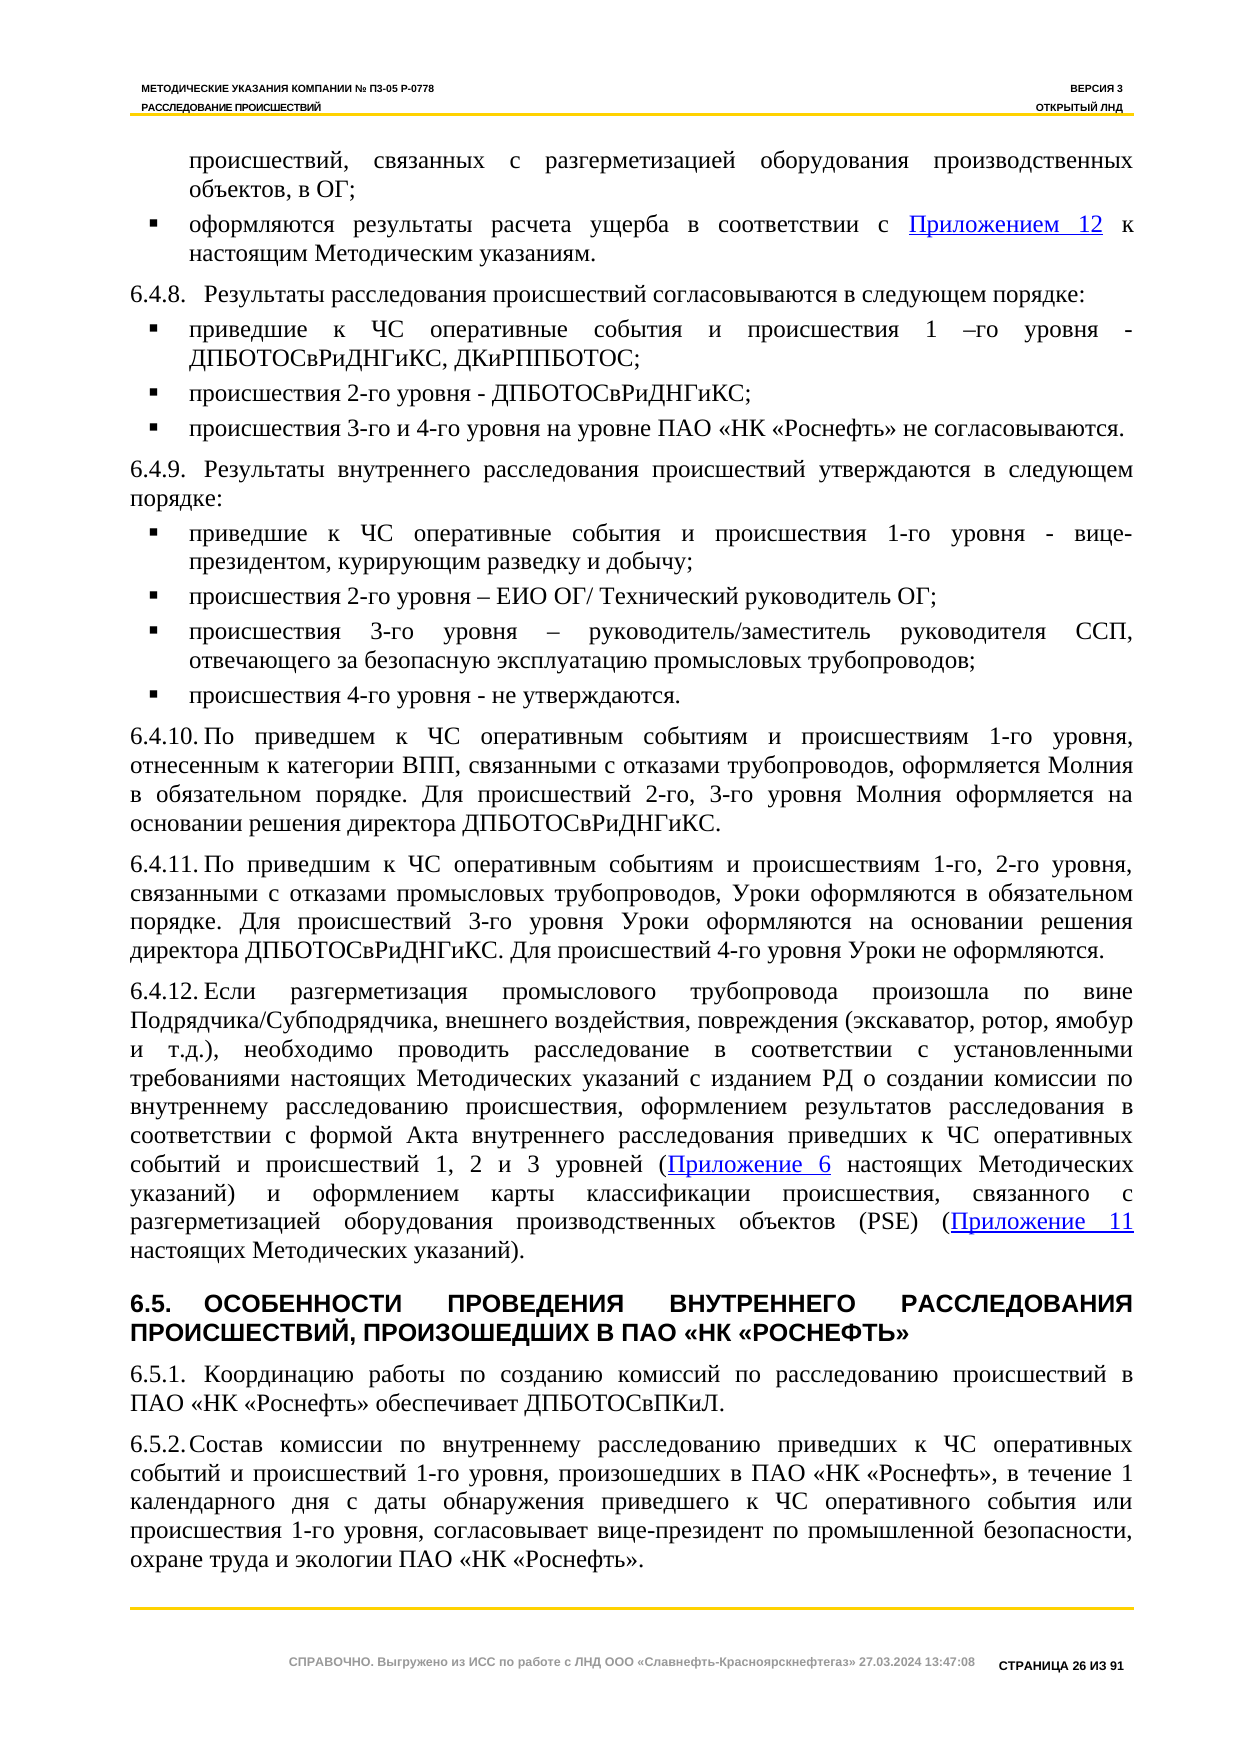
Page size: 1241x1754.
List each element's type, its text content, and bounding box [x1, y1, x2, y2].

list Координацию работы по созданию комиссий по расследованию происшествий в ПАО «НК «Роснефть» обеспечивает ДПБОТОСвПКиЛ. [130, 1359, 1134, 1416]
list По приведшим к ЧС оперативным событиям и происшествиям 1-го, 2-го уровня, связанными с отказами промысловых трубопроводов, Уроки оформляются в обязательном порядке. Для происшествий 3-го уровня Уроки оформляются на основании решения директора ДПБОТОСвРиДНГиКС. Для происшествий 4-го уровня Уроки не оформляются. [130, 849, 1134, 964]
list приведшие к ЧС оперативные события и происшествия 1-го уровня - вице-президентом, курирующим разведку и добычу; [148, 518, 1134, 575]
list Результаты расследования происшествий согласовываются в следующем порядке: [130, 279, 1134, 308]
list приведшие к ЧС оперативные события и происшествия 1 –го уровня - ДПБОТОСвРиДНГиКС, ДКиРППБОТОС; [148, 314, 1134, 371]
list происшествия 2-го уровня – ЕИО ОГ/ Технический руководитель ОГ; [148, 581, 1134, 610]
list происшествия 2-го уровня - ДПБОТОСвРиДНГиКС; [148, 378, 1134, 406]
list происшествия 4-го уровня - не утверждаются. [148, 680, 1134, 709]
list ОСОБЕННОСТИ ПРОВЕДЕНИЯ ВНУТРЕННЕГО РАССЛЕДОВАНИЯ ПРОИСШЕСТВИЙ, ПРОИЗОШЕДШИХ В ПАО «НК «РОСНЕФТЬ» [130, 1289, 1134, 1346]
list Если разгерметизация промыслового трубопровода произошла по вине Подрядчика/Субподрядчика, внешнего воздействия, повреждения (экскаватор, ротор, ямобур и т.д.), необходимо проводить расследование в соответствии с установленными требованиями настоящих Методических указаний с изданием РД о создании комиссии по внутреннему расследованию происшествия, оформлением результатов расследования в соответствии с формой Акта внутреннего расследования приведших к ЧС оперативных событий и происшествий 1, 2 и 3 уровней (Приложение 6 настоящих Методических указаний) и оформлением карты классификации происшествия, связанного с разгерметизацией оборудования производственных объектов (PSE) (Приложение 11 настоящих Методических указаний). [130, 976, 1134, 1264]
list происшествия 3-го и 4-го уровня на уровне ПАО «НК «Роснефть» не согласовываются. [148, 413, 1134, 441]
list Результаты внутреннего расследования происшествий утверждаются в следующем порядке: [130, 454, 1134, 511]
list происшествия 3-го уровня – руководитель/заместитель руководителя ССП, отвечающего за безопасную эксплуатацию промысловых трубопроводов; [148, 616, 1134, 674]
list оформляются результаты расчета ущерба в соответствии с Приложением 12 к настоящим Методическим указаниям. [148, 209, 1134, 266]
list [148, 145, 1134, 203]
list Состав комиссии по внутреннему расследованию приведших к ЧС оперативных событий и происшествий 1-го уровня, произошедших в ПАО «НК «Роснефть», в течение 1 календарного дня с даты обнаружения приведшего к ЧС оперативного события или происшествия 1-го уровня, согласовывает вице-президент по промышленной безопасности, охране труда и экологии ПАО «НК «Роснефть». [130, 1429, 1134, 1573]
list По приведшем к ЧС оперативным событиям и происшествиям 1-го уровня, отнесенным к категории ВПП, связанными с отказами трубопроводов, оформляется Молния в обязательном порядке. Для происшествий 2-го, 3-го уровня Молния оформляется на основании решения директора ДПБОТОСвРиДНГиКС. [130, 721, 1134, 836]
